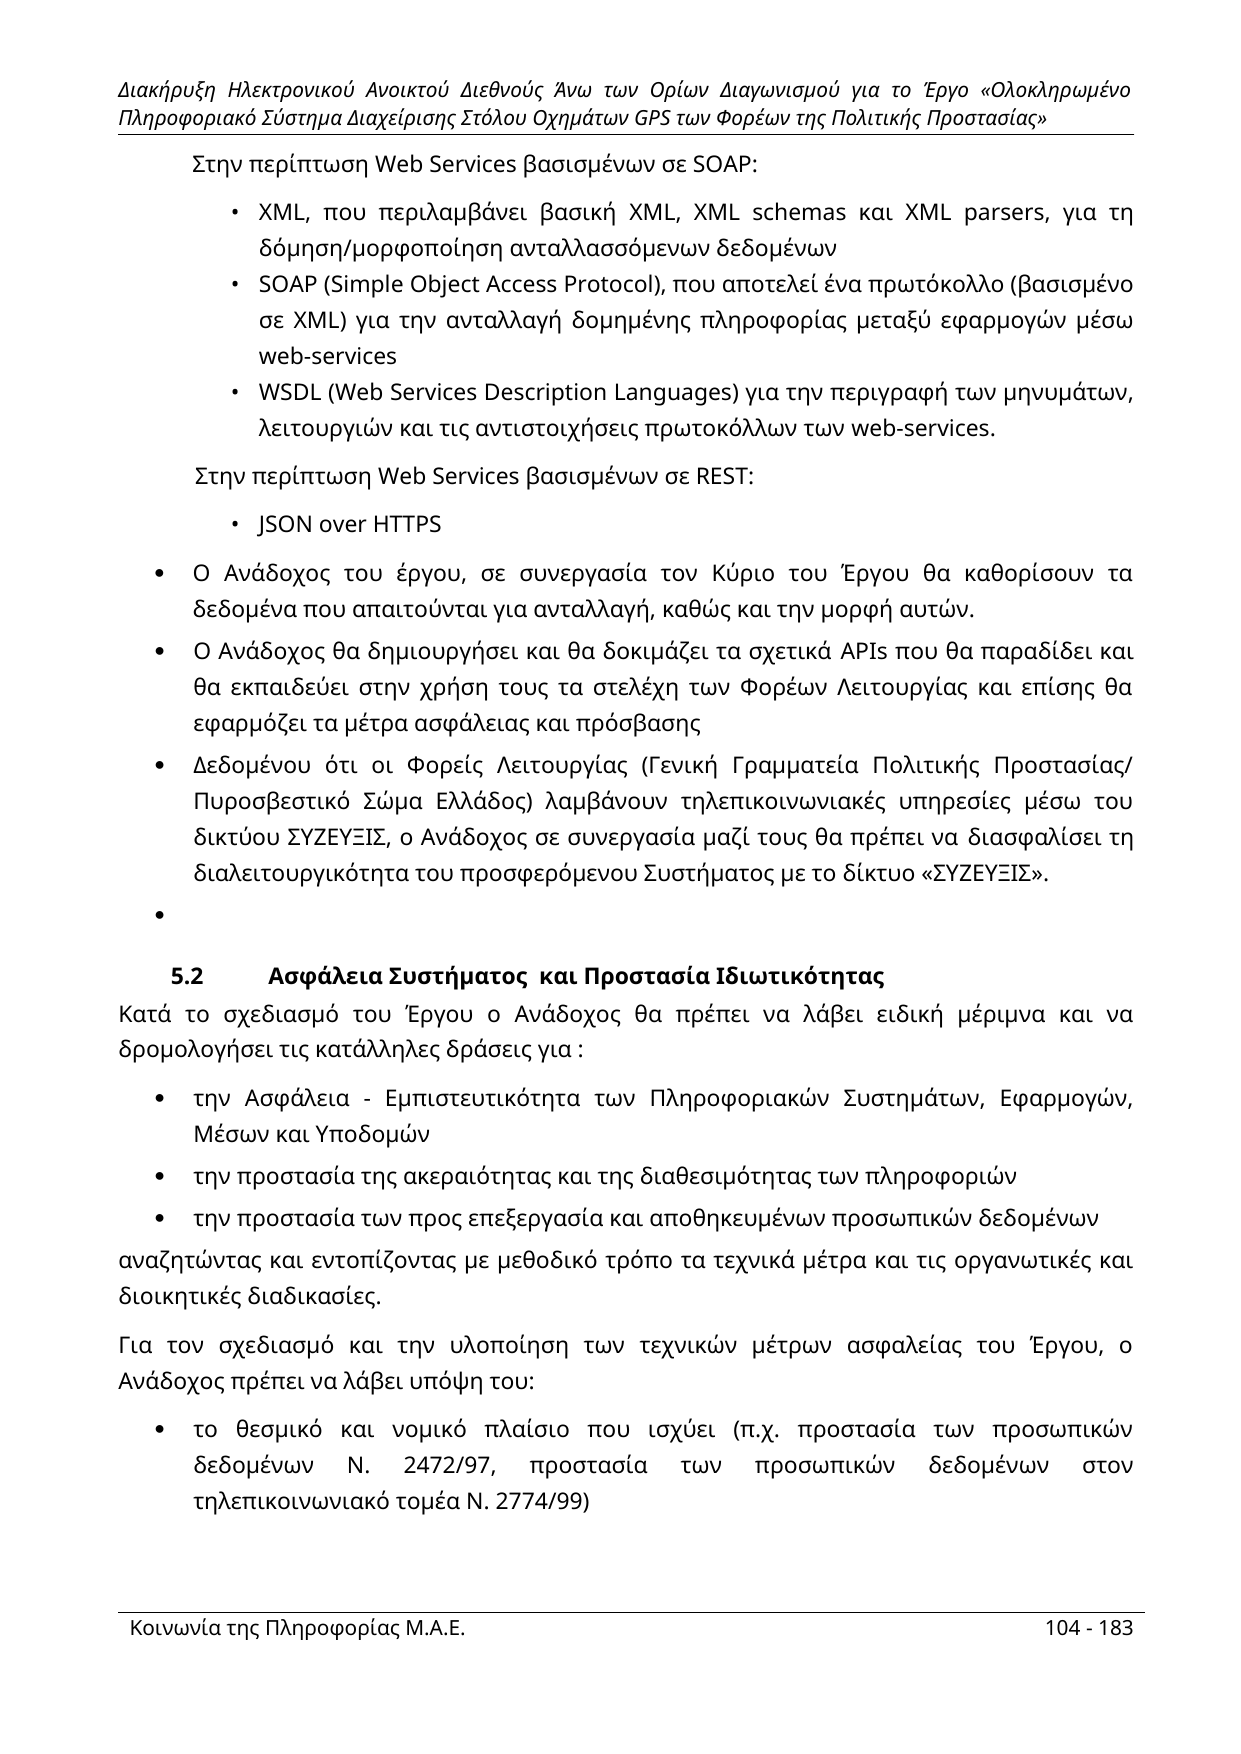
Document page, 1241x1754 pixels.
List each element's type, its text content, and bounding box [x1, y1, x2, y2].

list Ο Ανάδοχος του έργου, σε συνεργασία τον Κύριο του Έργου θα καθορίσουν τα δεδομένα που απαιτούνται για ανταλλαγή, καθώς και την μορφή αυτών. [155, 557, 1134, 624]
list JSON over HTTPS [231, 508, 1134, 540]
text Για τον σχεδιασμό και την υλοποίηση των τεχνικών μέτρων ασφαλείας του Έργου, ο Ανάδοχος πρέπει να λάβει υπόψη του: [118, 1329, 1134, 1396]
text Κατά το σχεδιασμό του Έργου ο Ανάδοχος θα πρέπει να λάβει ειδική μέριμνα και να δρομολογήσει τις κατάλληλες δράσεις για : [118, 997, 1134, 1065]
text Στην περίπτωση Web Services βασισμένων σε REST: [195, 460, 1134, 491]
text Στην περίπτωση Web Services βασισμένων σε SOAP: [192, 147, 1134, 179]
list Ο Ανάδοχος θα δημιουργήσει και θα δοκιμάζει τα σχετικά APIs που θα παραδίδει και θα εκπαιδεύει στην χρήση τους τα στελέχη των Φορέων Λειτουργίας και επίσης θα εφαρμόζει τα μέτρα ασφάλειας και πρόσβασης [156, 635, 1134, 738]
list Δεδομένου ότι οι Φορείς Λειτουργίας (Γενική Γραμματεία Πολιτικής Προστασίας/ Πυροσβεστικό Σώμα Ελλάδος) λαμβάνουν τηλεπικοινωνιακές υπηρεσίες μέσω του δικτύου ΣΥΖΕΥΞΙΣ, ο Ανάδοχος σε συνεργασία μαζί τους θα πρέπει να διασφαλίσει τη διαλειτουργικότητα του προσφερόμενου Συστήματος με το δίκτυο «ΣΥΖΕΥΞΙΣ». [156, 749, 1134, 888]
list την προστασία των προς επεξεργασία και αποθηκευμένων προσωπικών δεδομένων [156, 1202, 1134, 1233]
subtitle Ασφάλεια Συστήματος και Προστασία Ιδιωτικότητας [171, 960, 1134, 991]
list την προστασία της ακεραιότητας και της διαθεσιμότητας των πληροφοριών [156, 1160, 1134, 1191]
list SOAP (Simple Object Access Protocol), που αποτελεί ένα πρωτόκολλο (βασισμένο σε XML) για την ανταλλαγή δομημένης πληροφορίας μεταξύ εφαρμογών μέσω web-services [231, 268, 1134, 371]
list WSDL (Web Services Description Languages) για την περιγραφή των μηνυμάτων, λειτουργιών και τις αντιστοιχήσεις πρωτοκόλλων των web-services. [231, 376, 1134, 443]
text αναζητώντας και εντοπίζοντας με μεθοδικό τρόπο τα τεχνικά μέτρα και τις οργανωτικές και διοικητικές διαδικασίες. [118, 1244, 1134, 1312]
list το θεσμικό και νομικό πλαίσιο που ισχύει (π.χ. προστασία των προσωπικών δεδομένων Ν. 2472/97, προστασία των προσωπικών δεδομένων στον τηλεπικοινωνιακό τομέα Ν. 2774/99) [156, 1413, 1134, 1516]
list XML, που περιλαμβάνει βασική XML, XML schemas και XML parsers, για τη δόμηση/μορφοποίηση ανταλλασσόμενων δεδομένων [231, 196, 1134, 263]
list την Ασφάλεια - Εμπιστευτικότητα των Πληροφοριακών Συστημάτων, Εφαρμογών, Μέσων και Υποδομών [156, 1082, 1134, 1149]
